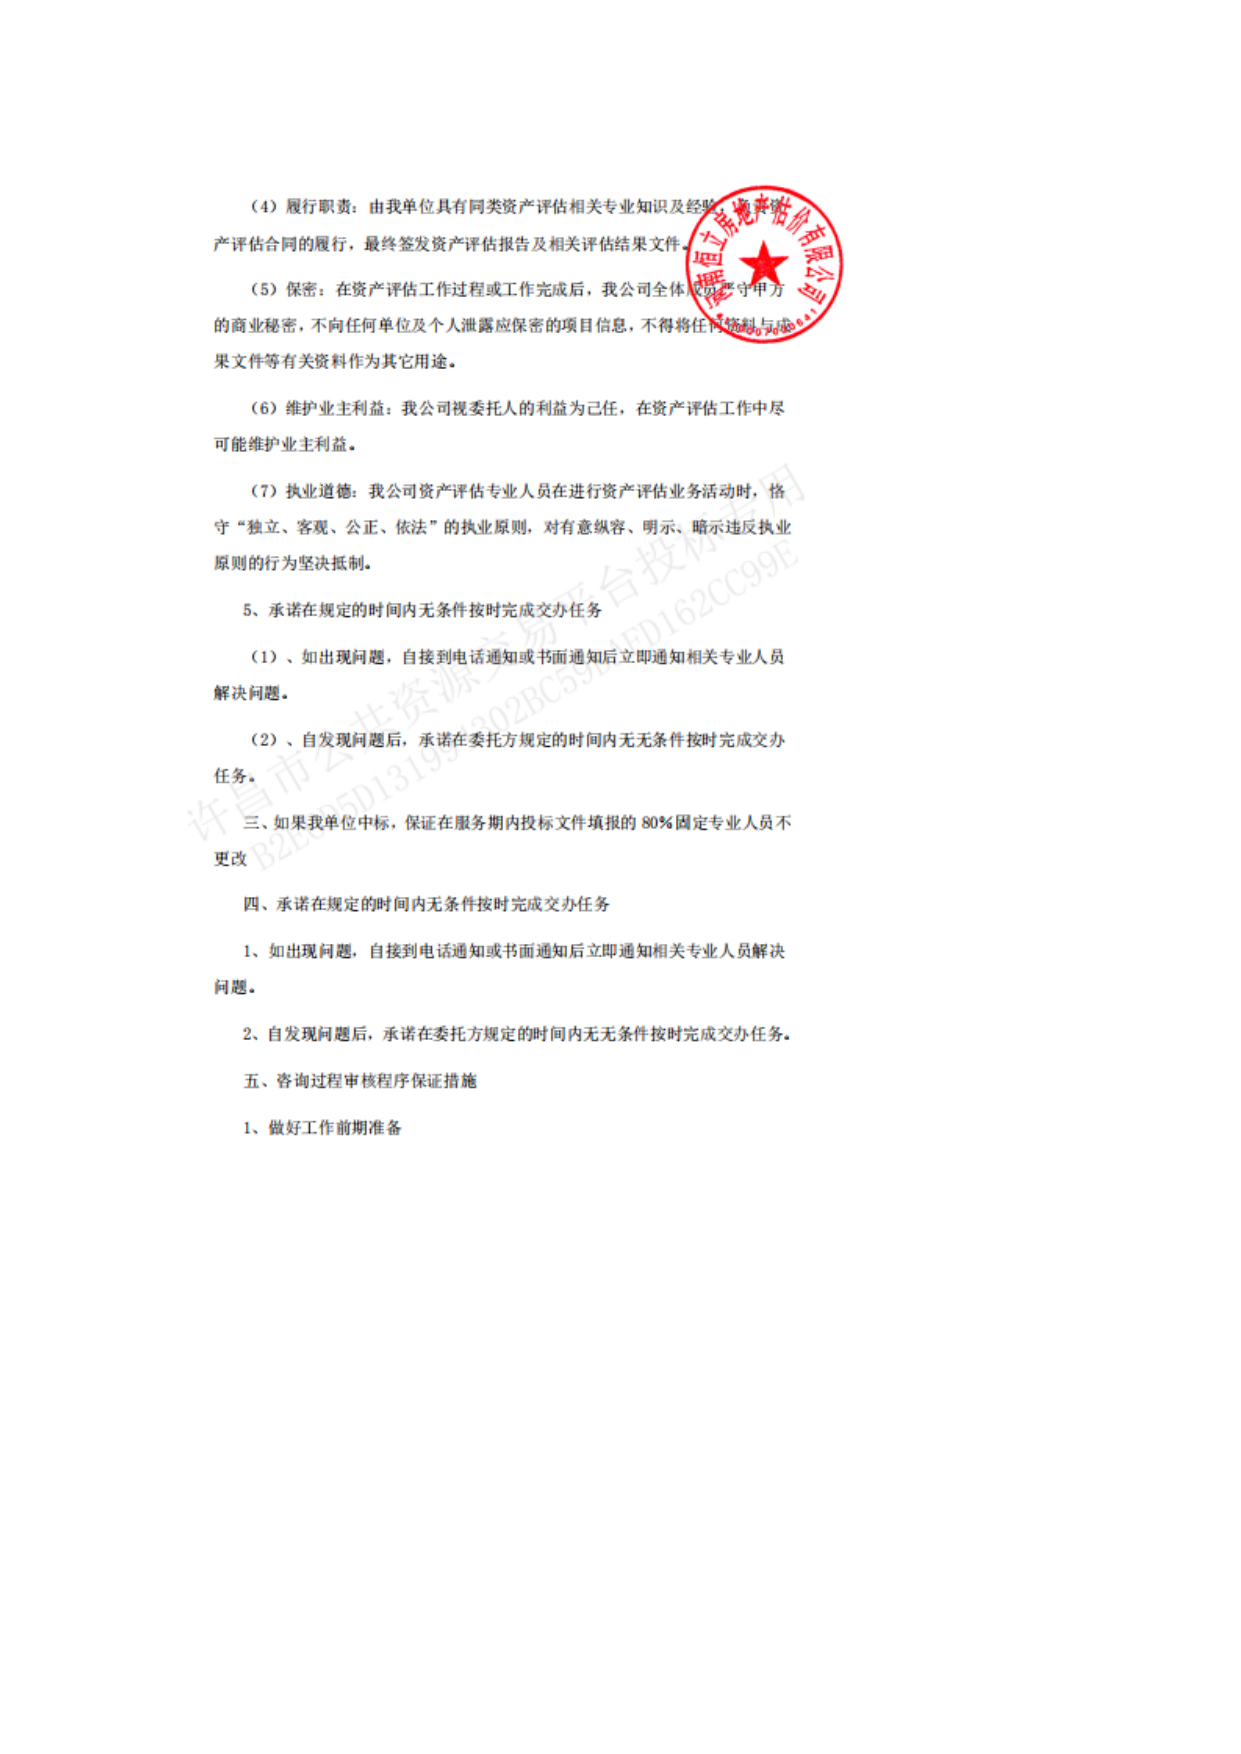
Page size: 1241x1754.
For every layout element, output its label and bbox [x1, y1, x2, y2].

picture [187, 162, 858, 1176]
